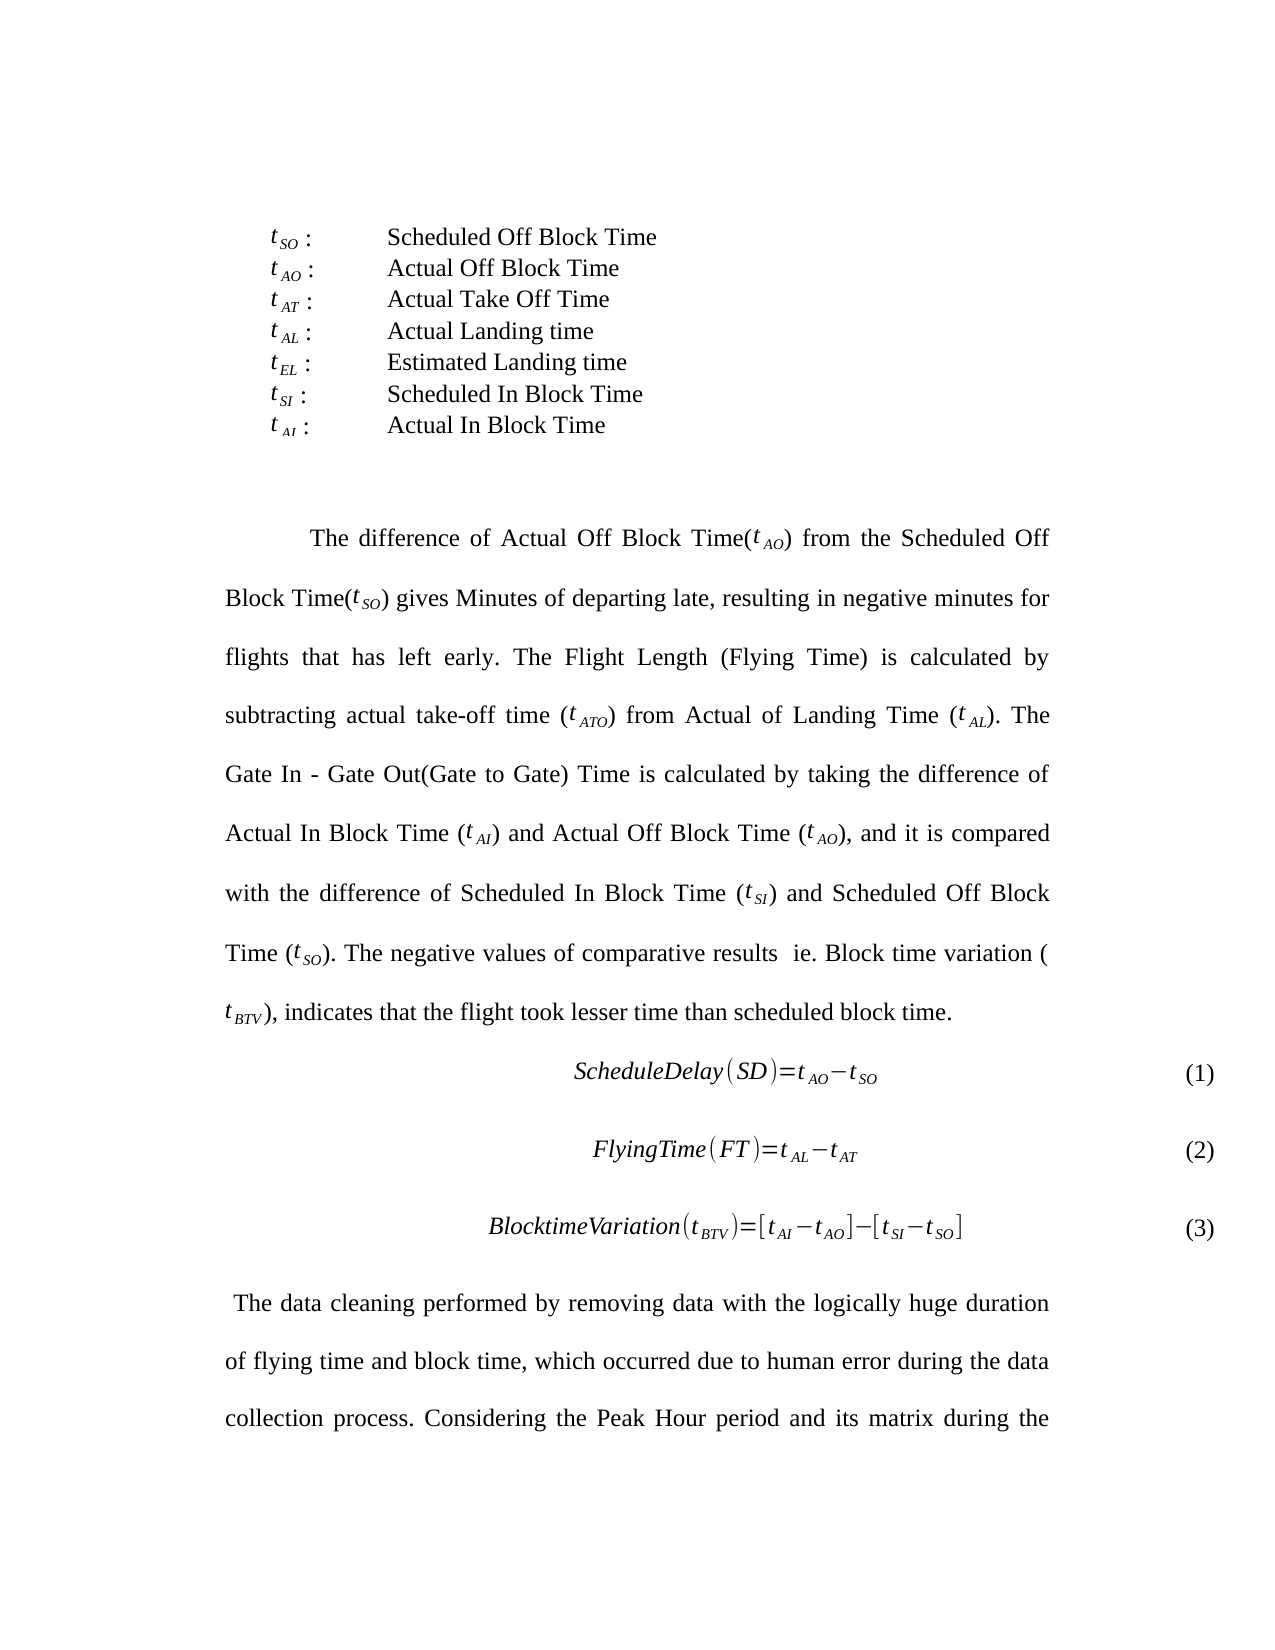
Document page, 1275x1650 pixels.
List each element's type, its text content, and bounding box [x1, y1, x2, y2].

table_cell Estimated Landing time [376, 347, 1038, 379]
table_cell : [228, 347, 376, 379]
table_cell Actual In Block Time [376, 410, 1038, 436]
table_cell : [228, 316, 376, 347]
text (1) [225, 1056, 1050, 1088]
text The difference of Actual Off Block Time() from the Scheduled Off Block Time() gives Minutes of departing late, resulting in negative minutes for flights that has left early. The Flight Length (Flying Time) is calculated by subtracting actual take-off time () from Actual of Landing Time (). The Gate In - Gate Out(Gate to Gate) Time is calculated by taking the difference of Actual In Block Time () and Actual Off Block Time (), and it is compared with the difference of Scheduled In Block Time () and Scheduled Off Block Time (). The negative values of comparative results ie. Block time variation (), indicates that the flight took lesser time than scheduled block time. [225, 521, 1050, 1028]
table_cell : [228, 253, 376, 284]
table_cell Actual Landing time [376, 316, 1038, 347]
text (3) [225, 1211, 1050, 1243]
table_cell Actual Take Off Time [376, 285, 1038, 316]
table_cell : [228, 285, 376, 316]
table_cell Scheduled In Block Time [376, 379, 1038, 410]
table_cell : [228, 379, 376, 410]
table_cell Actual Off Block Time [376, 253, 1038, 284]
table_header : [228, 222, 376, 253]
table_header Scheduled Off Block Time [376, 222, 1038, 253]
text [225, 1288, 1050, 1432]
text (2) [225, 1134, 1050, 1166]
table_cell : [228, 410, 376, 436]
